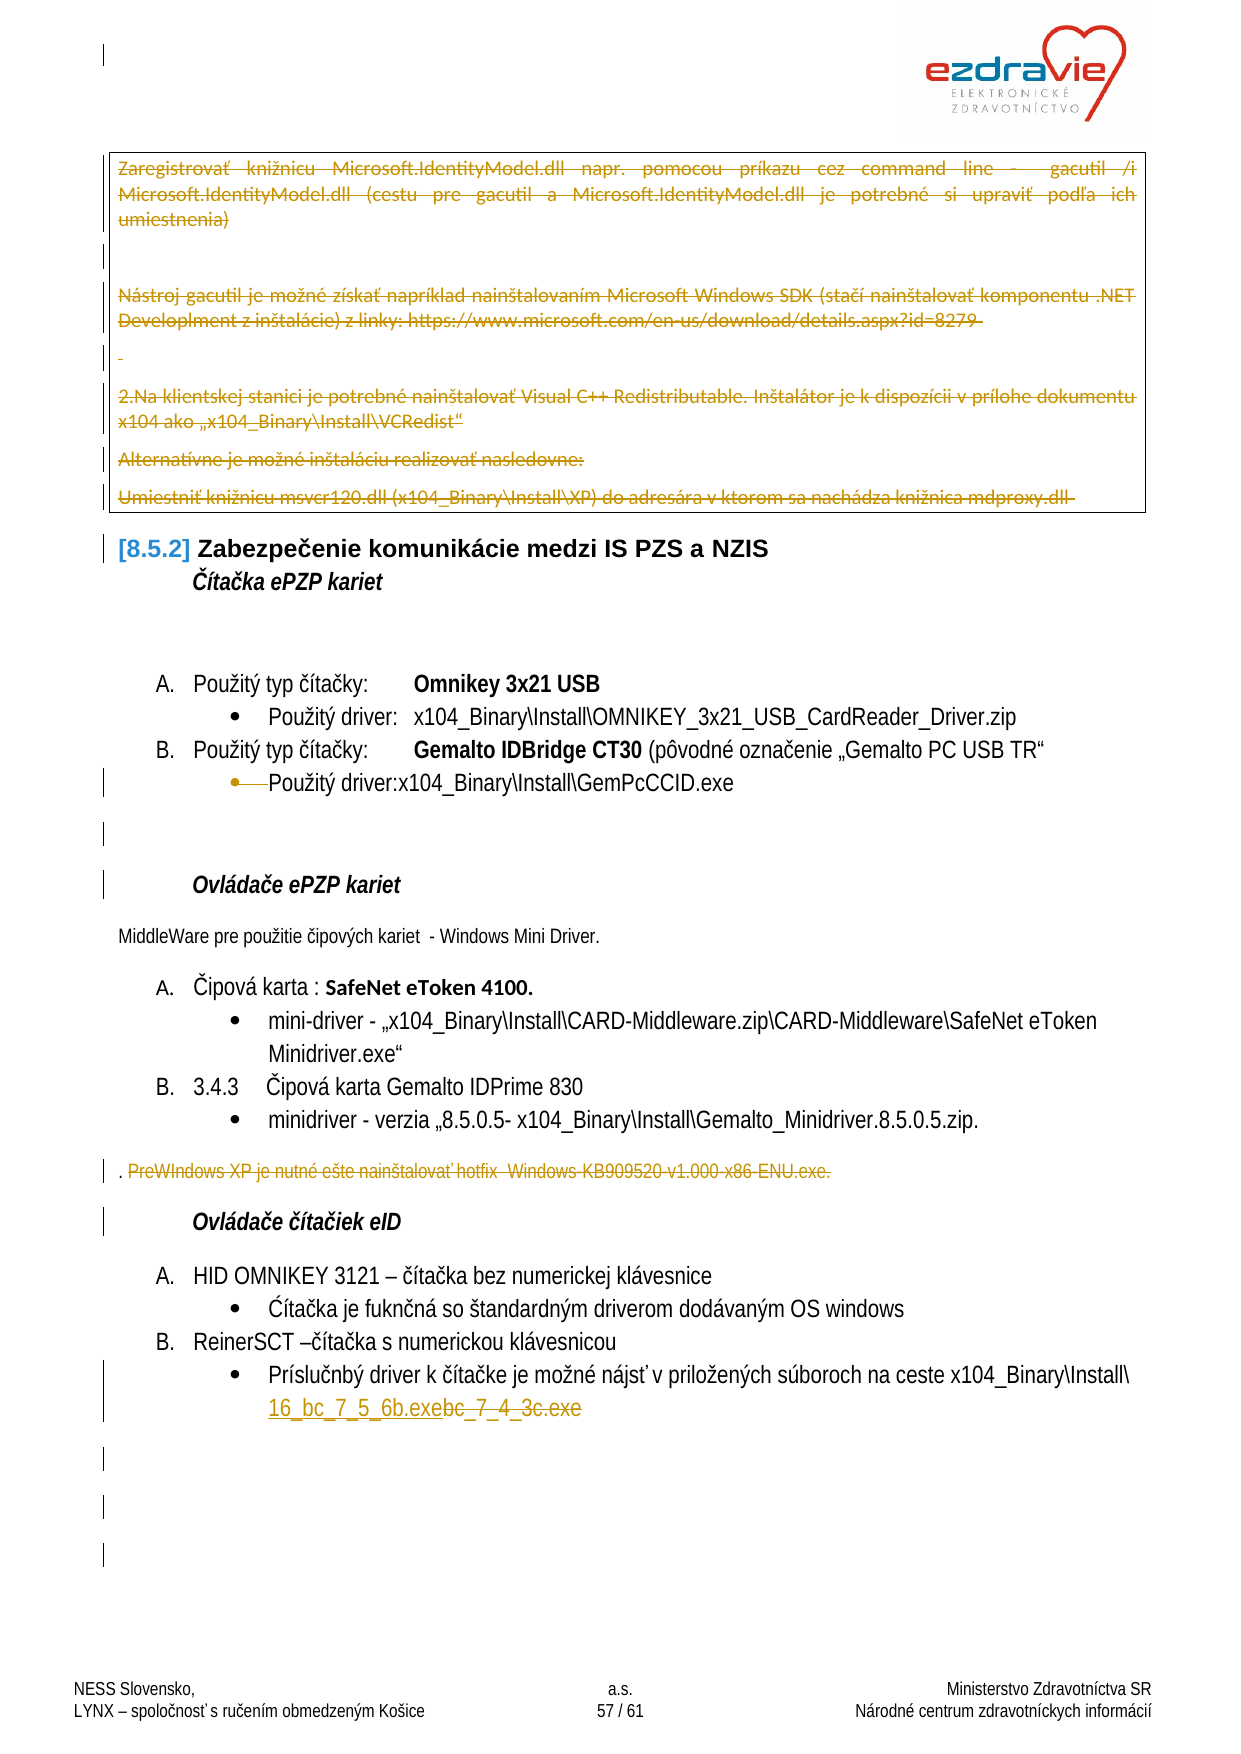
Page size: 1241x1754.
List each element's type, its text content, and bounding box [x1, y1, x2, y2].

text MiddleWare pre použitie čipových kariet - Windows Mini Driver. [118, 924, 1137, 948]
text . [118, 1159, 1137, 1183]
subtitle Zabezpečenie komunikácie medzi IS PZS a NZIS [118, 534, 1137, 563]
list Použitý driver: x104_Binary\Install\OMNIKEY_3x21_USB_CardReader_Driver.zip [231, 702, 1137, 731]
list Použitý typ čítačky: Gemalto IDBridge CT30 (pôvodné označenie „Gemalto PC USB TR“ [156, 735, 1137, 764]
subtitle Ovládače čítačiek eID [192, 1207, 1137, 1236]
list Použitý driver:x104_Binary\Install\GemPcCCID.exe [231, 768, 1137, 797]
list 3.4.3 Čipová karta Gemalto IDPrime 830 [156, 1072, 1137, 1101]
list minidriver - verzia „8.5.0.5- x104_Binary\Install\Gemalto_Minidriver.8.5.0.5.zip. [231, 1105, 1137, 1134]
list mini-driver - „x104_Binary\Install\CARD-Middleware.zip\CARD-Middleware\SafeNet eToken Minidriver.exe“ [231, 1006, 1137, 1068]
list Príslučnbý driver k čítačke je možné nájsť v priložených súboroch na ceste x104_Binary\Install\ [231, 1360, 1137, 1422]
subtitle Ovládače ePZP kariet [192, 870, 1137, 899]
subtitle Čítačka ePZP kariet [192, 567, 1137, 596]
list Použitý typ čítačky: Omnikey 3x21 USB [156, 669, 1137, 698]
list HID OMNIKEY 3121 – čítačka bez numerickej klávesnice [156, 1261, 1137, 1289]
list ReinerSCT –čítačka s numerickou klávesnicou [156, 1327, 1137, 1356]
list Čipová karta : SafeNet eToken 4100. [156, 972, 1137, 1001]
picture [899, 3, 1152, 144]
list Ćítačka je fuknčná so štandardným driverom dodávaným OS windows [231, 1294, 1137, 1323]
